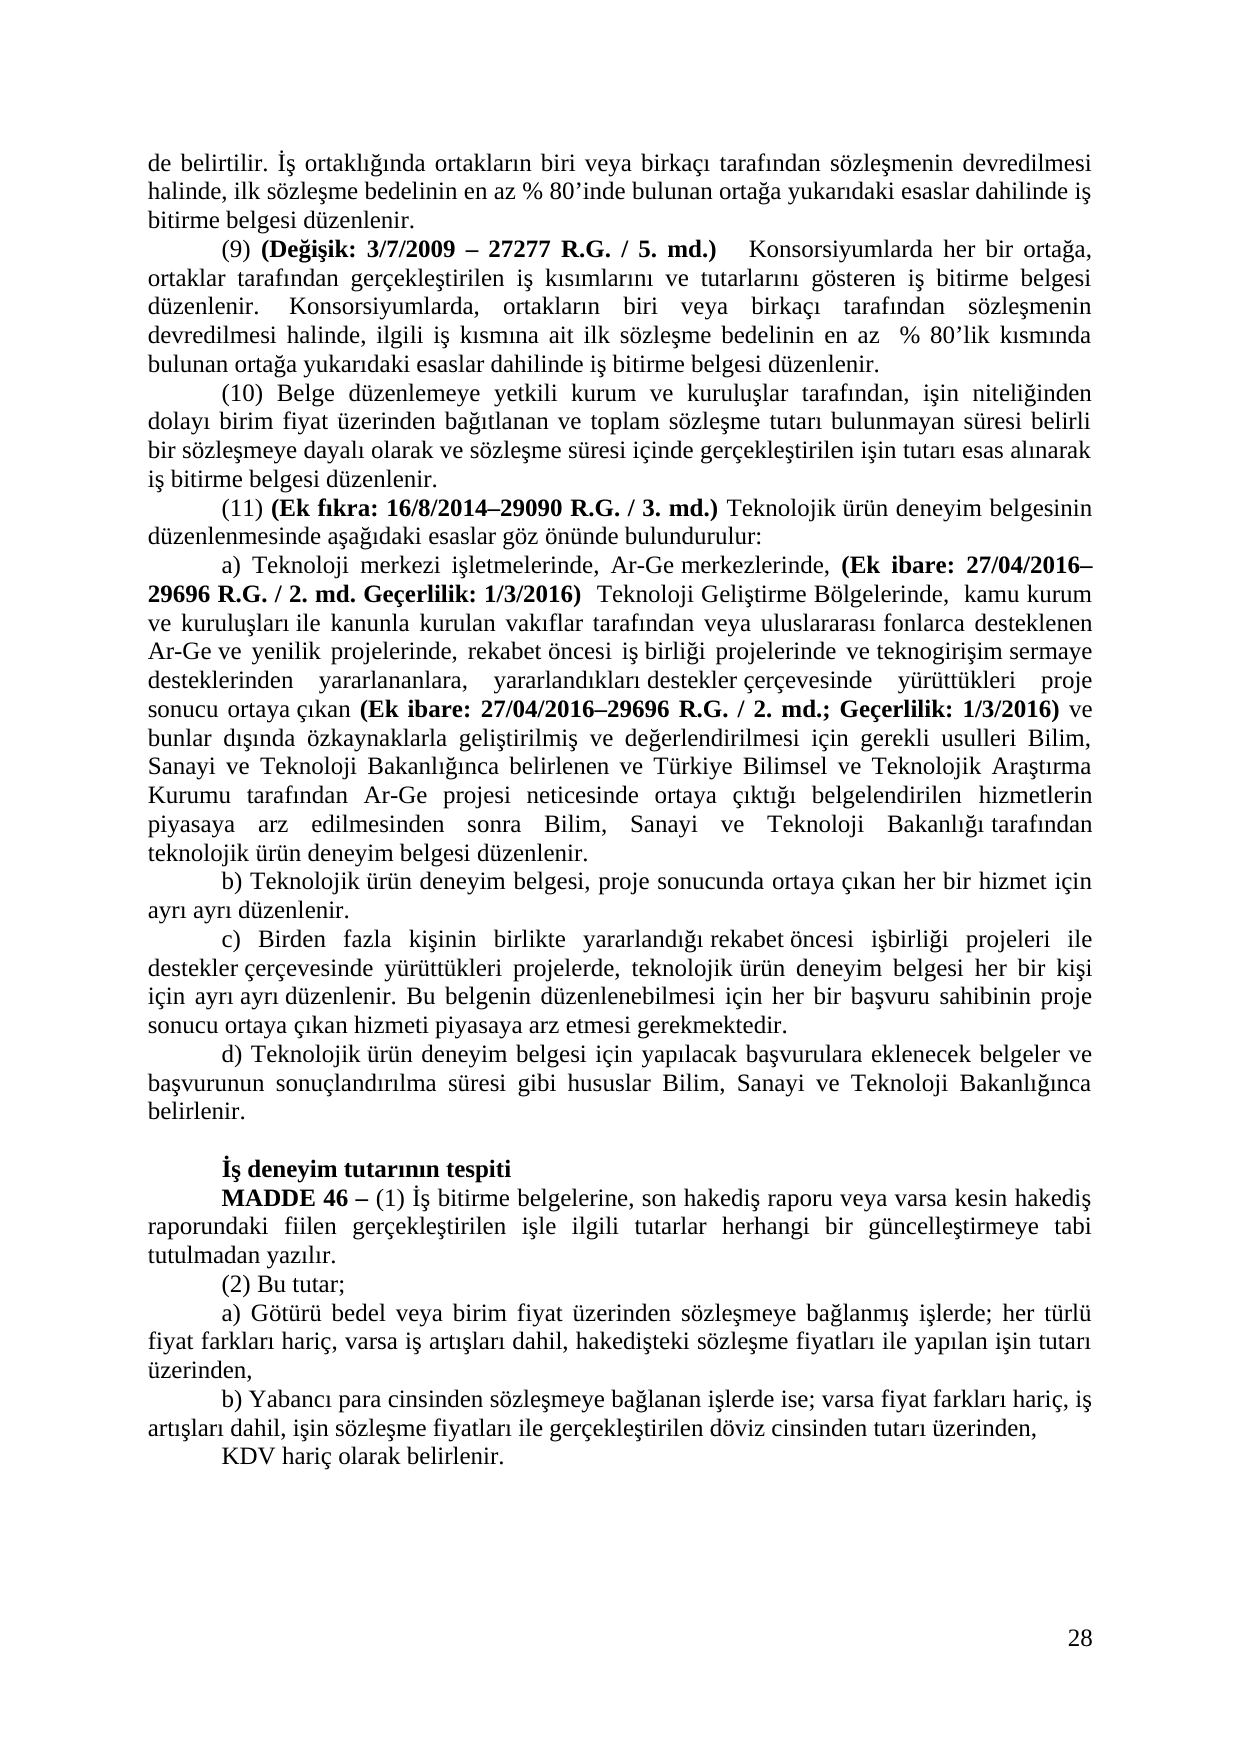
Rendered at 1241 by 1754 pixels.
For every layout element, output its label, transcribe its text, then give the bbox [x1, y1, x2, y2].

text a) Teknoloji merkezi işletmelerinde, Ar-Ge merkezlerinde, (Ek ibare: 27/04/2016–29696 R.G. / 2. md. Geçerlilik: 1/3/2016) Teknoloji Geliştirme Bölgelerinde, kamu kurum ve kuruluşları ile kanunla kurulan vakıflar tarafından veya uluslararası fonlarca desteklenen Ar-Ge ve yenilik projelerinde, rekabet öncesi iş birliği projelerinde ve teknogirişim sermaye desteklerinden yararlananlara, yararlandıkları destekler çerçevesinde yürüttükleri proje sonucu ortaya çıkan (Ek ibare: 27/04/2016–29696 R.G. / 2. md.; Geçerlilik: 1/3/2016) ve bunlar dışında özkaynaklarla geliştirilmiş ve değerlendirilmesi için gerekli usulleri Bilim, Sanayi ve Teknoloji Bakanlığınca belirlenen ve Türkiye Bilimsel ve Teknolojik Araştırma Kurumu tarafından Ar-Ge projesi neticesinde ortaya çıktığı belgelendirilen hizmetlerin piyasaya arz edilmesinden sonra Bilim, Sanayi ve Teknoloji Bakanlığı tarafından teknolojik ürün deneyim belgesi düzenlenir. [148, 550, 1092, 866]
text (2) Bu tutar; [148, 1269, 1092, 1298]
subtitle İş deneyim tutarının tespiti [148, 1154, 1092, 1183]
text b) Yabancı para cinsinden sözleşmeye bağlanan işlerde ise; varsa fiyat farkları hariç, iş artışları dahil, işin sözleşme fiyatları ile gerçekleştirilen döviz cinsinden tutarı üzerinden, [148, 1384, 1092, 1441]
text c) Birden fazla kişinin birlikte yararlandığı rekabet öncesi işbirliği projeleri ile destekler çerçevesinde yürüttükleri projelerde, teknolojik ürün deneyim belgesi her bir kişi için ayrı ayrı düzenlenir. Bu belgenin düzenlenebilmesi için her bir başvuru sahibinin proje sonucu ortaya çıkan hizmeti piyasaya arz etmesi gerekmektedir. [148, 924, 1092, 1039]
text d) Teknolojik ürün deneyim belgesi için yapılacak başvurulara eklenecek belgeler ve başvurunun sonuçlandırılma süresi gibi hususlar Bilim, Sanayi ve Teknoloji Bakanlığınca belirlenir. [148, 1039, 1092, 1125]
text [148, 148, 1092, 234]
text MADDE 46 – (1) İş bitirme belgelerine, son hakediş raporu veya varsa kesin hakediş raporundaki fiilen gerçekleştirilen işle ilgili tutarlar herhangi bir güncelleştirmeye tabi tutulmadan yazılır. [148, 1183, 1092, 1269]
text KDV hariç olarak belirlenir. [148, 1441, 1092, 1470]
text a) Götürü bedel veya birim fiyat üzerinden sözleşmeye bağlanmış işlerde; her türlü fiyat farkları hariç, varsa iş artışları dahil, hakedişteki sözleşme fiyatları ile yapılan işin tutarı üzerinden, [148, 1298, 1092, 1384]
text (11) (Ek fıkra: 16/8/2014–29090 R.G. / 3. md.) Teknolojik ürün deneyim belgesinin düzenlenmesinde aşağıdaki esaslar göz önünde bulundurulur: [148, 493, 1092, 550]
text (10) Belge düzenlemeye yetkili kurum ve kuruluşlar tarafından, işin niteliğinden dolayı birim fiyat üzerinden bağıtlanan ve toplam sözleşme tutarı bulunmayan süresi belirli bir sözleşmeye dayalı olarak ve sözleşme süresi içinde gerçekleştirilen işin tutarı esas alınarak iş bitirme belgesi düzenlenir. [148, 378, 1092, 493]
text b) Teknolojik ürün deneyim belgesi, proje sonucunda ortaya çıkan her bir hizmet için ayrı ayrı düzenlenir. [148, 866, 1092, 924]
text (9) (Değişik: 3/7/2009 – 27277 R.G. / 5. md.) Konsorsiyumlarda her bir ortağa, ortaklar tarafından gerçekleştirilen iş kısımlarını ve tutarlarını gösteren iş bitirme belgesi düzenlenir. Konsorsiyumlarda, ortakların biri veya birkaçı tarafından sözleşmenin devredilmesi halinde, ilgili iş kısmına ait ilk sözleşme bedelinin en az % 80’lik kısmında bulunan ortağa yukarıdaki esaslar dahilinde iş bitirme belgesi düzenlenir. [148, 234, 1092, 378]
